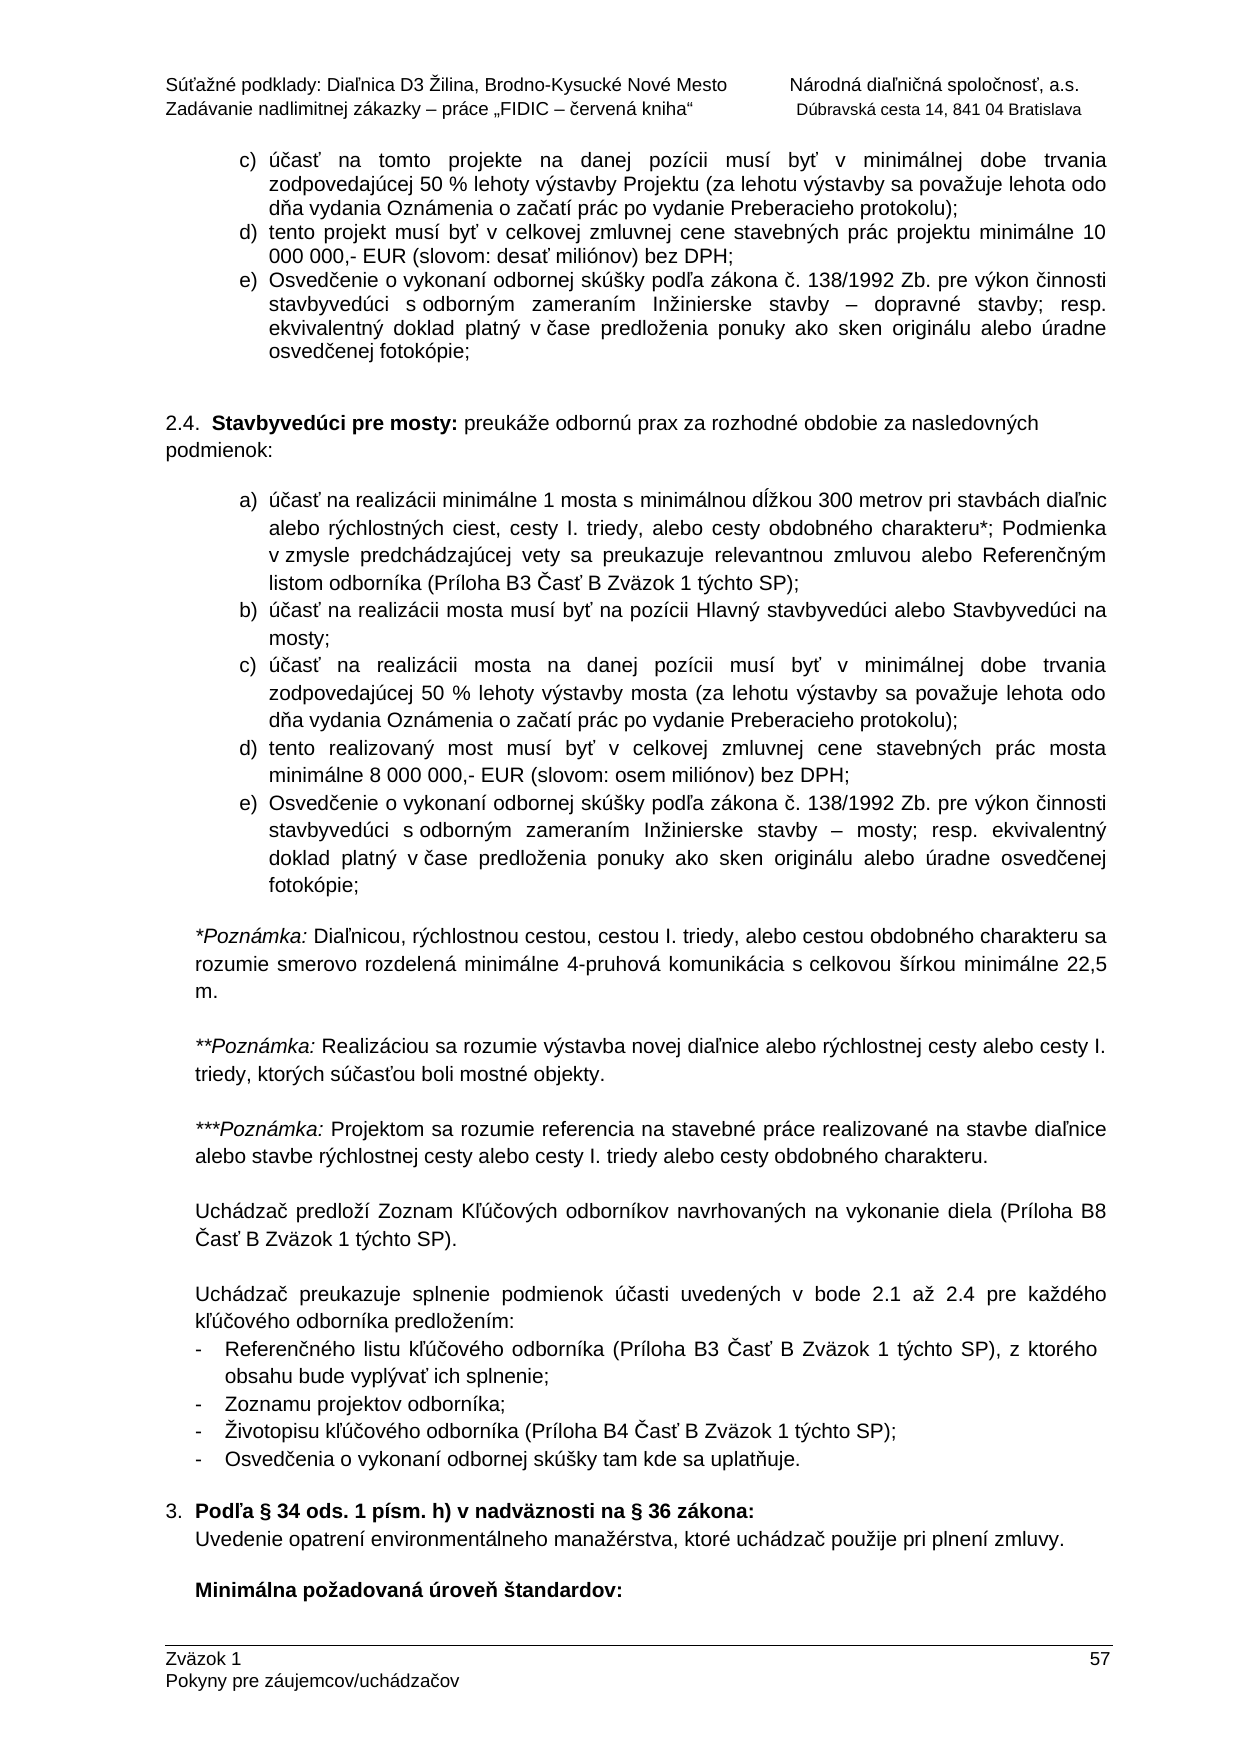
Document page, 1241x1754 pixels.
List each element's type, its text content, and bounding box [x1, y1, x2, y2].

text e) Osvedčenie o vykonaní odbornej skúšky podľa zákona č. 138/1992 Zb. pre výkon činnosti stavbyvedúci s odborným zameraním Inžinierske stavby – dopravné stavby; resp. ekvivalentný doklad platný v čase predloženia ponuky ako sken originálu alebo úradne osvedčenej fotokópie; [239, 267, 1107, 363]
text c) účasť na tomto projekte na danej pozícii musí byť v minimálnej dobe trvania zodpovedajúcej 50 % lehoty výstavby Projektu (za lehotu výstavby sa považuje lehota odo dňa vydania Oznámenia o začatí prác po vydanie Preberacieho protokolu); [239, 148, 1107, 219]
text d) tento realizovaný most musí byť v celkovej zmluvnej cene stavebných prác mosta minimálne 8 000 000,- EUR (slovom: osem miliónov) bez DPH; [239, 735, 1107, 787]
list - Zoznamu projektov odborníka; [195, 1392, 1107, 1416]
list Uchádzač preukazuje splnenie podmienok účasti uvedených v bode 2.1 až 2.4 pre každého kľúčového odborníka predložením: [195, 1282, 1107, 1333]
list - Referenčného listu kľúčového odborníka (Príloha B3 Časť B Zväzok 1 týchto SP), z ktorého obsahu bude vyplývať ich splnenie; [195, 1337, 1107, 1388]
text 2.4. Stavbyvedúci pre mosty: preukáže odbornú prax za rozhodné obdobie za nasledovných podmienok: [165, 411, 1107, 462]
text c) účasť na realizácii mosta na danej pozícii musí byť v minimálnej dobe trvania zodpovedajúcej 50 % lehoty výstavby mosta (za lehotu výstavby sa považuje lehota odo dňa vydania Oznámenia o začatí prác po vydanie Preberacieho protokolu); [239, 653, 1107, 732]
text ***Poznámka: Projektom sa rozumie referencia na stavebné práce realizované na stavbe diaľnice alebo stavbe rýchlostnej cesty alebo cesty I. triedy alebo cesty obdobného charakteru. [195, 1117, 1107, 1168]
text d) tento projekt musí byť v celkovej zmluvnej cene stavebných prác projektu minimálne 10 000 000,- EUR (slovom: desať miliónov) bez DPH; [239, 219, 1107, 267]
text b) účasť na realizácii mosta musí byť na pozícii Hlavný stavbyvedúci alebo Stavbyvedúci na mosty; [239, 598, 1107, 649]
list - Osvedčenia o vykonaní odbornej skúšky tam kde sa uplatňuje. [195, 1447, 1107, 1471]
text *Poznámka: Diaľnicou, rýchlostnou cestou, cestou I. triedy, alebo cestou obdobného charakteru sa rozumie smerovo rozdelená minimálne 4-pruhová komunikácia s celkovou šírkou minimálne 22,5 m. [195, 924, 1107, 1003]
text **Poznámka: Realizáciou sa rozumie výstavba novej diaľnice alebo rýchlostnej cesty alebo cesty I. triedy, ktorých súčasťou boli mostné objekty. [195, 1034, 1107, 1086]
list Uvedenie opatrení environmentálneho manažérstva, ktoré uchádzač použije pri plnení zmluvy. [195, 1527, 1107, 1551]
text e) Osvedčenie o vykonaní odbornej skúšky podľa zákona č. 138/1992 Zb. pre výkon činnosti stavbyvedúci s odborným zameraním Inžinierske stavby – mosty; resp. ekvivalentný doklad platný v čase predloženia ponuky ako sken originálu alebo úradne osvedčenej fotokópie; [239, 790, 1107, 897]
list Minimálna požadovaná úroveň štandardov: [195, 1578, 1107, 1602]
text a) účasť na realizácii minimálne 1 mosta s minimálnou dĺžkou 300 metrov pri stavbách diaľnic alebo rýchlostných ciest, cesty I. triedy, alebo cesty obdobného charakteru*; Podmienka v zmysle predchádzajúcej vety sa preukazuje relevantnou zmluvou alebo Referenčným listom odborníka (Príloha B3 Časť B Zväzok 1 týchto SP); [239, 488, 1107, 594]
list Podľa § 34 ods. 1 písm. h) v nadväznosti na § 36 zákona: [165, 1499, 1107, 1523]
list - Životopisu kľúčového odborníka (Príloha B4 Časť B Zväzok 1 týchto SP); [195, 1419, 1107, 1443]
text Uchádzač predloží Zoznam Kľúčových odborníkov navrhovaných na vykonanie diela (Príloha B8 Časť B Zväzok 1 týchto SP). [195, 1199, 1107, 1251]
